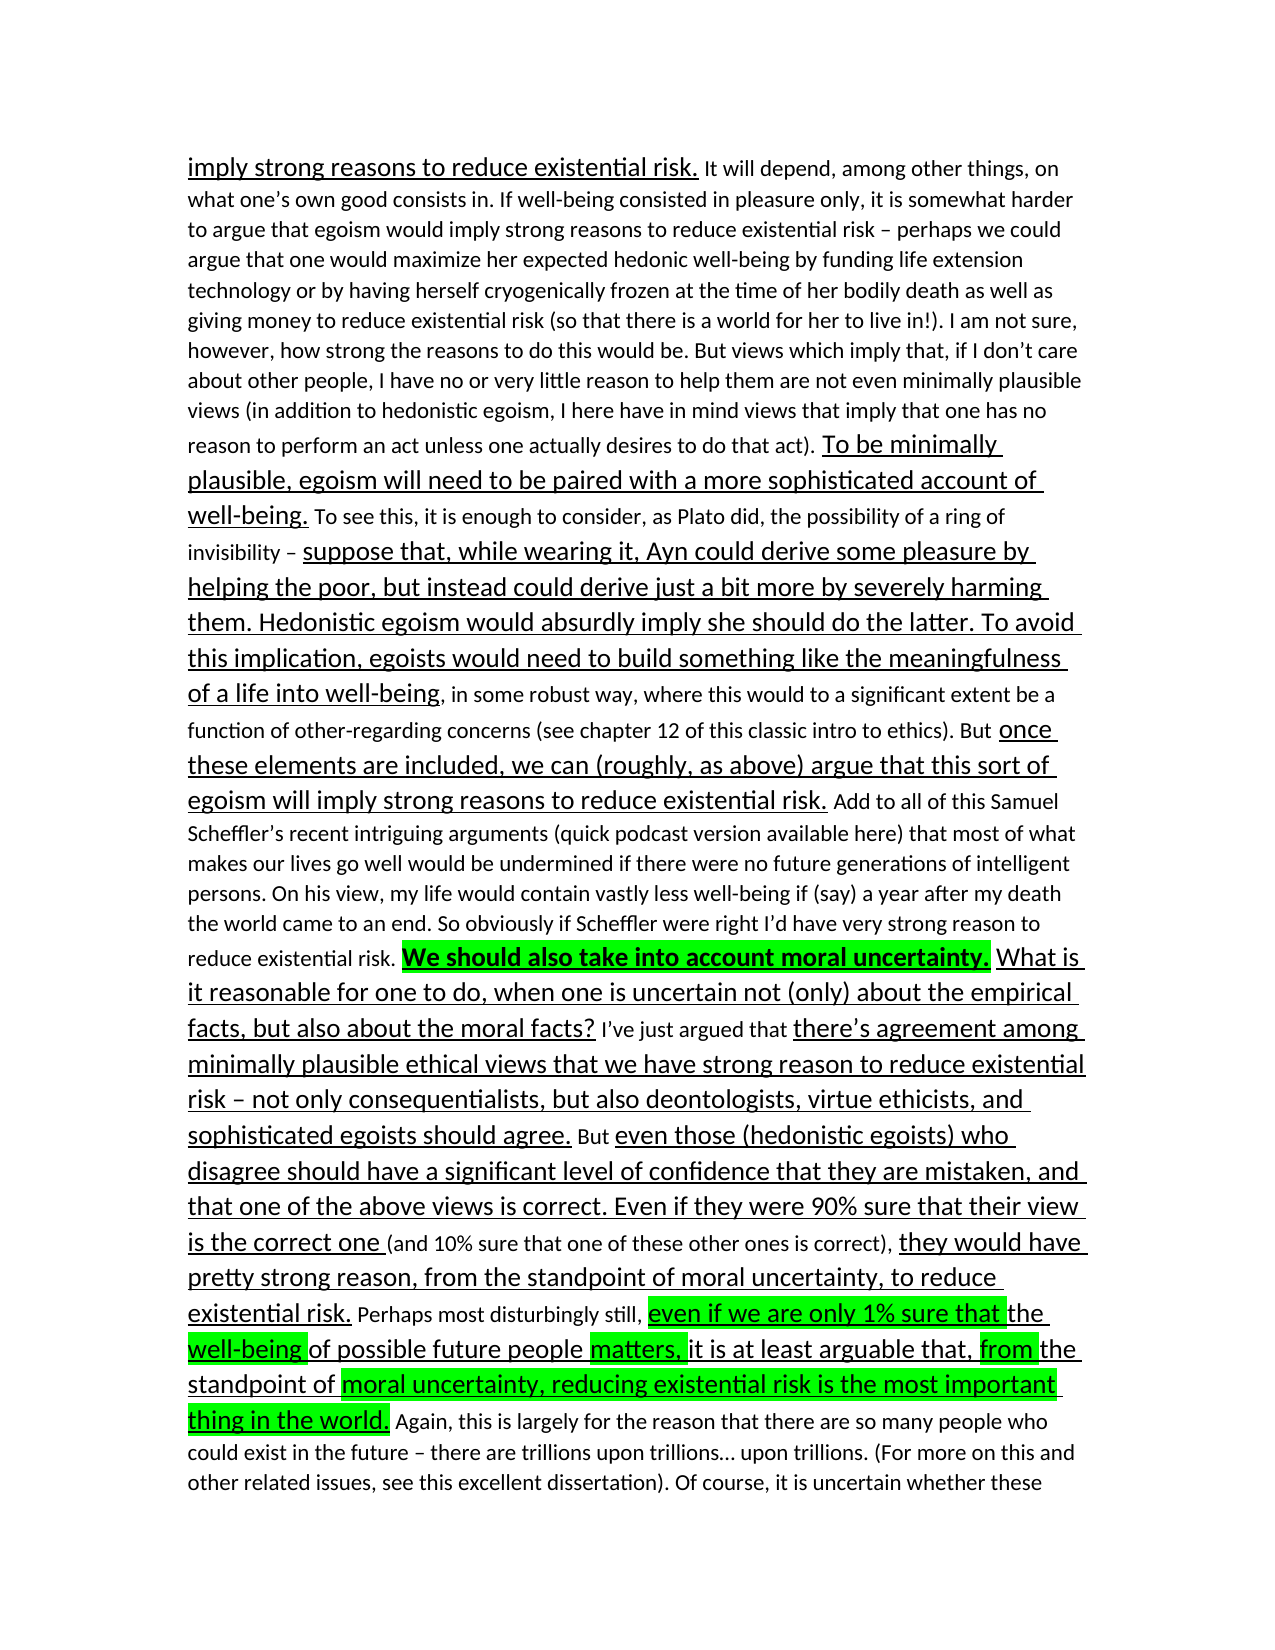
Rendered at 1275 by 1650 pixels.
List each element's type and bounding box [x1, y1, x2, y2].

text [187, 150, 1087, 1182]
text [187, 1183, 1087, 1497]
